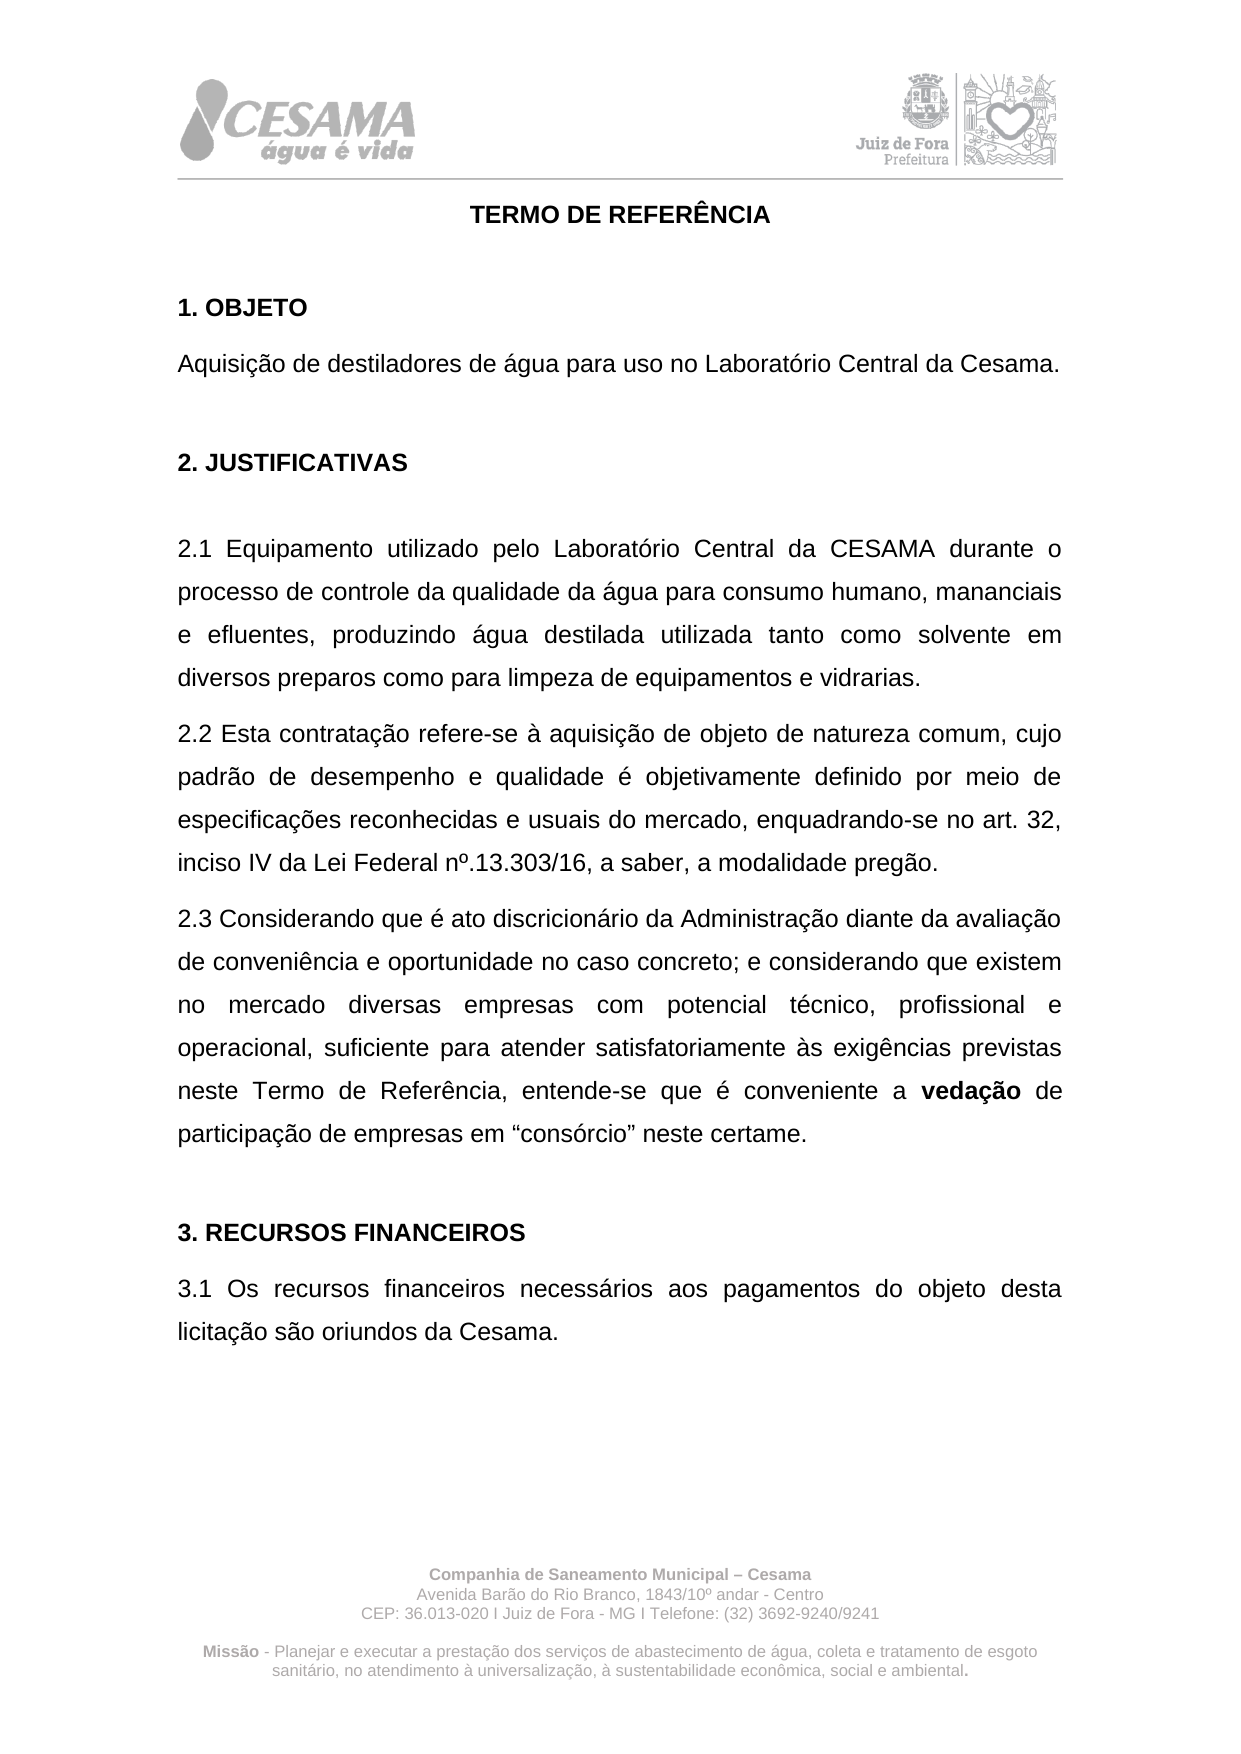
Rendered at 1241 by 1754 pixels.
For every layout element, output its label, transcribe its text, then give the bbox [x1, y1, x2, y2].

picture [177, 73, 1064, 180]
text 1. OBJETO [177, 293, 1063, 322]
text 2.1 Equipamento utilizado pelo Laboratório Central da CESAMA durante o processo de controle da qualidade da água para consumo humano, mananciais e efluentes, produzindo água destilada utilizada tanto como solvente em diversos preparos como para limpeza de equipamentos e vidrarias. [177, 534, 1063, 692]
text 3. RECURSOS FINANCEIROS [177, 1218, 1063, 1247]
text 3.1 Os recursos financeiros necessários aos pagamentos do objeto desta licitação são oriundos da Cesama. [177, 1274, 1063, 1346]
text 2. JUSTIFICATIVAS [177, 447, 1063, 476]
text 2.3 Considerando que é ato discricionário da Administração diante da avaliação de conveniência e oportunidade no caso concreto; e considerando que existem no mercado diversas empresas com potencial técnico, profissional e operacional, suficiente para atender satisfatoriamente às exigências previstas neste Termo de Referência, entende-se que é conveniente a vedação de participação de empresas em “consórcio” neste certame. [177, 904, 1063, 1148]
text 2.2 Esta contratação refere-se à aquisição de objeto de natureza comum, cujo padrão de desempenho e qualidade é objetivamente definido por meio de especificações reconhecidas e usuais do mercado, enquadrando-se no art. 32, inciso IV da Lei Federal nº.13.303/16, a saber, a modalidade pregão. [177, 719, 1063, 877]
text Aquisição de destiladores de água para uso no Laboratório Central da Cesama. [177, 349, 1063, 377]
text TERMO DE REFERÊNCIA [177, 200, 1063, 229]
